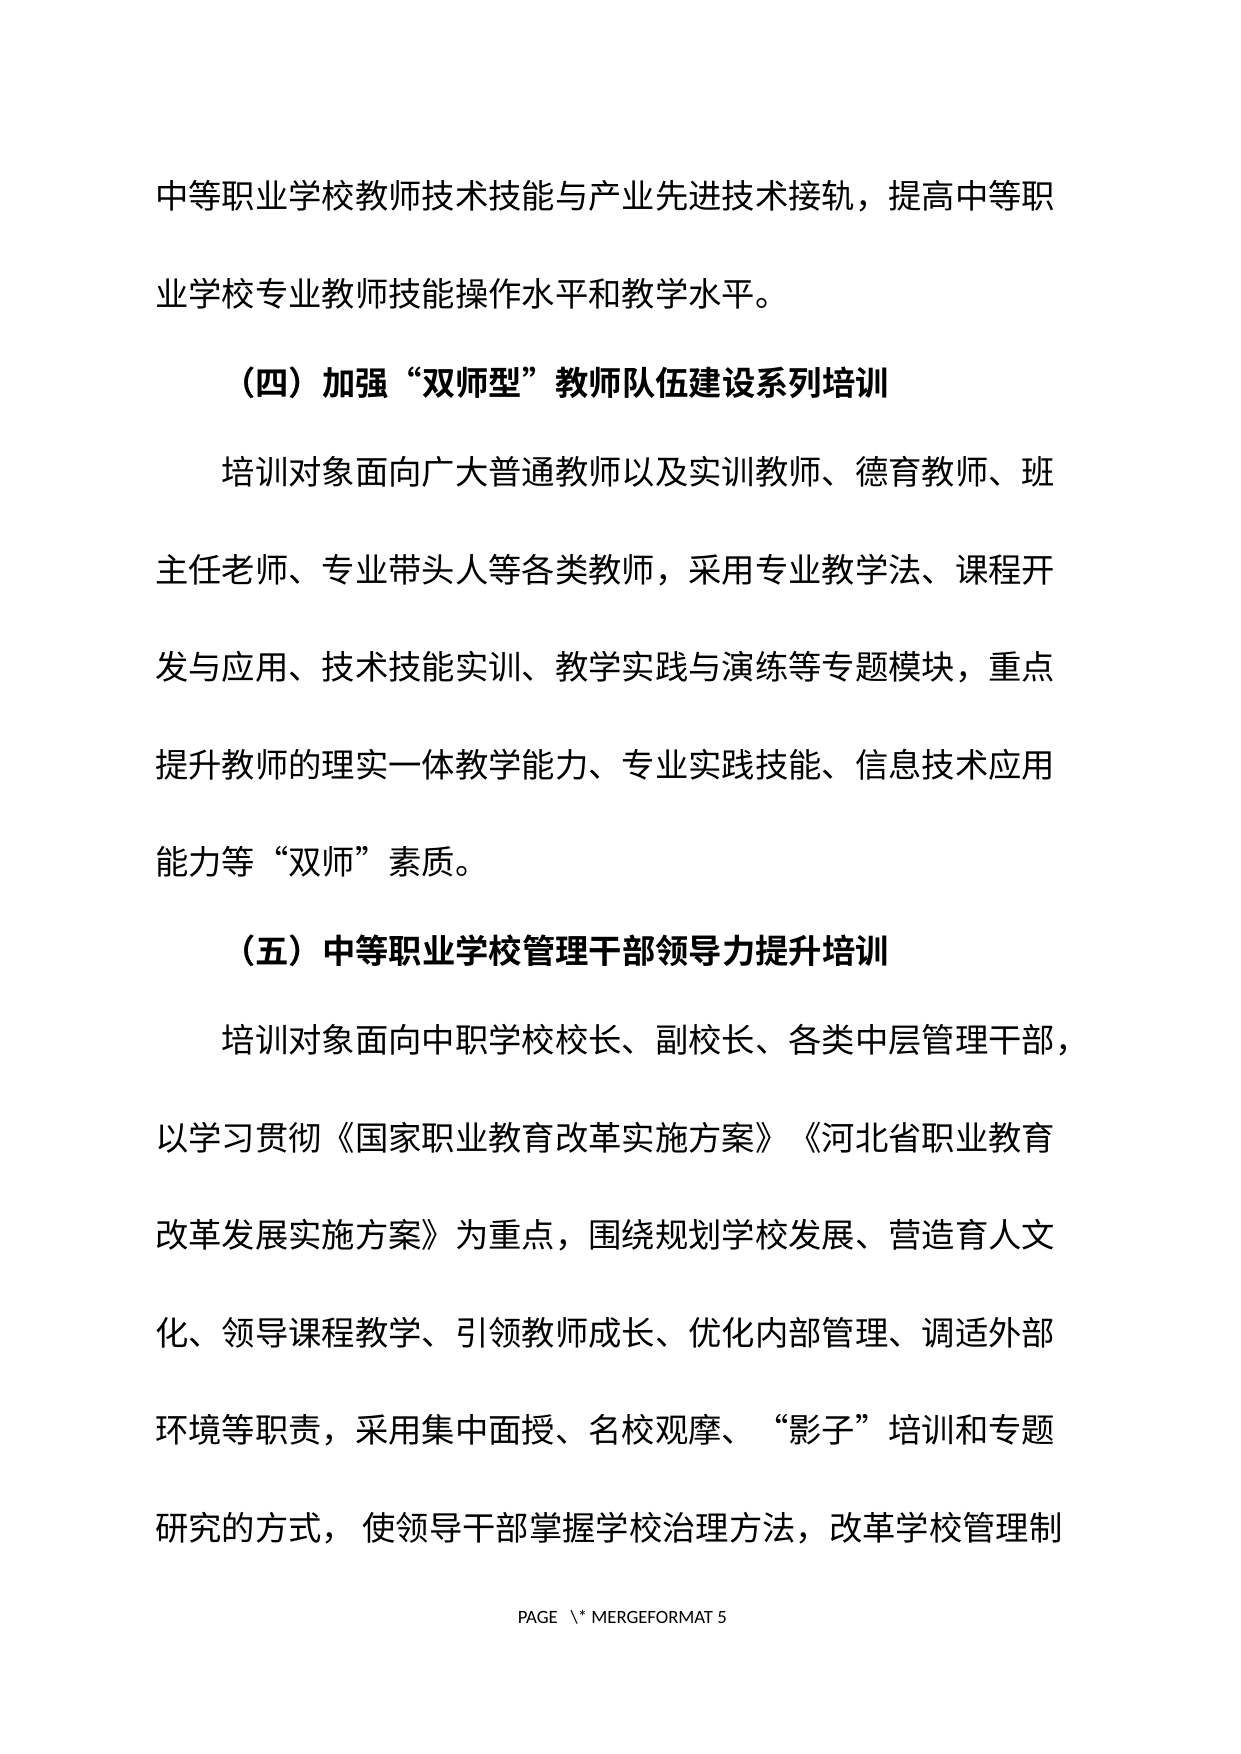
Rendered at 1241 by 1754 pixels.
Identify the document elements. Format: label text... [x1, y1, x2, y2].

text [155, 162, 1085, 324]
text 培训对象面向广大普通教师以及实训教师、德育教师、班主任老师、专业带头人等各类教师，采用专业教学法、课程开发与应用、技术技能实训、教学实践与演练等专题模块，重点提升教师的理实一体教学能力、专业实践技能、信息技术应用能力等“双师”素质。 [155, 438, 1085, 893]
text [155, 1006, 1085, 1558]
text （五）中等职业学校管理干部领导力提升培训 [155, 917, 1085, 982]
text （四）加强“双师型”教师队伍建设系列培训 [155, 348, 1085, 413]
